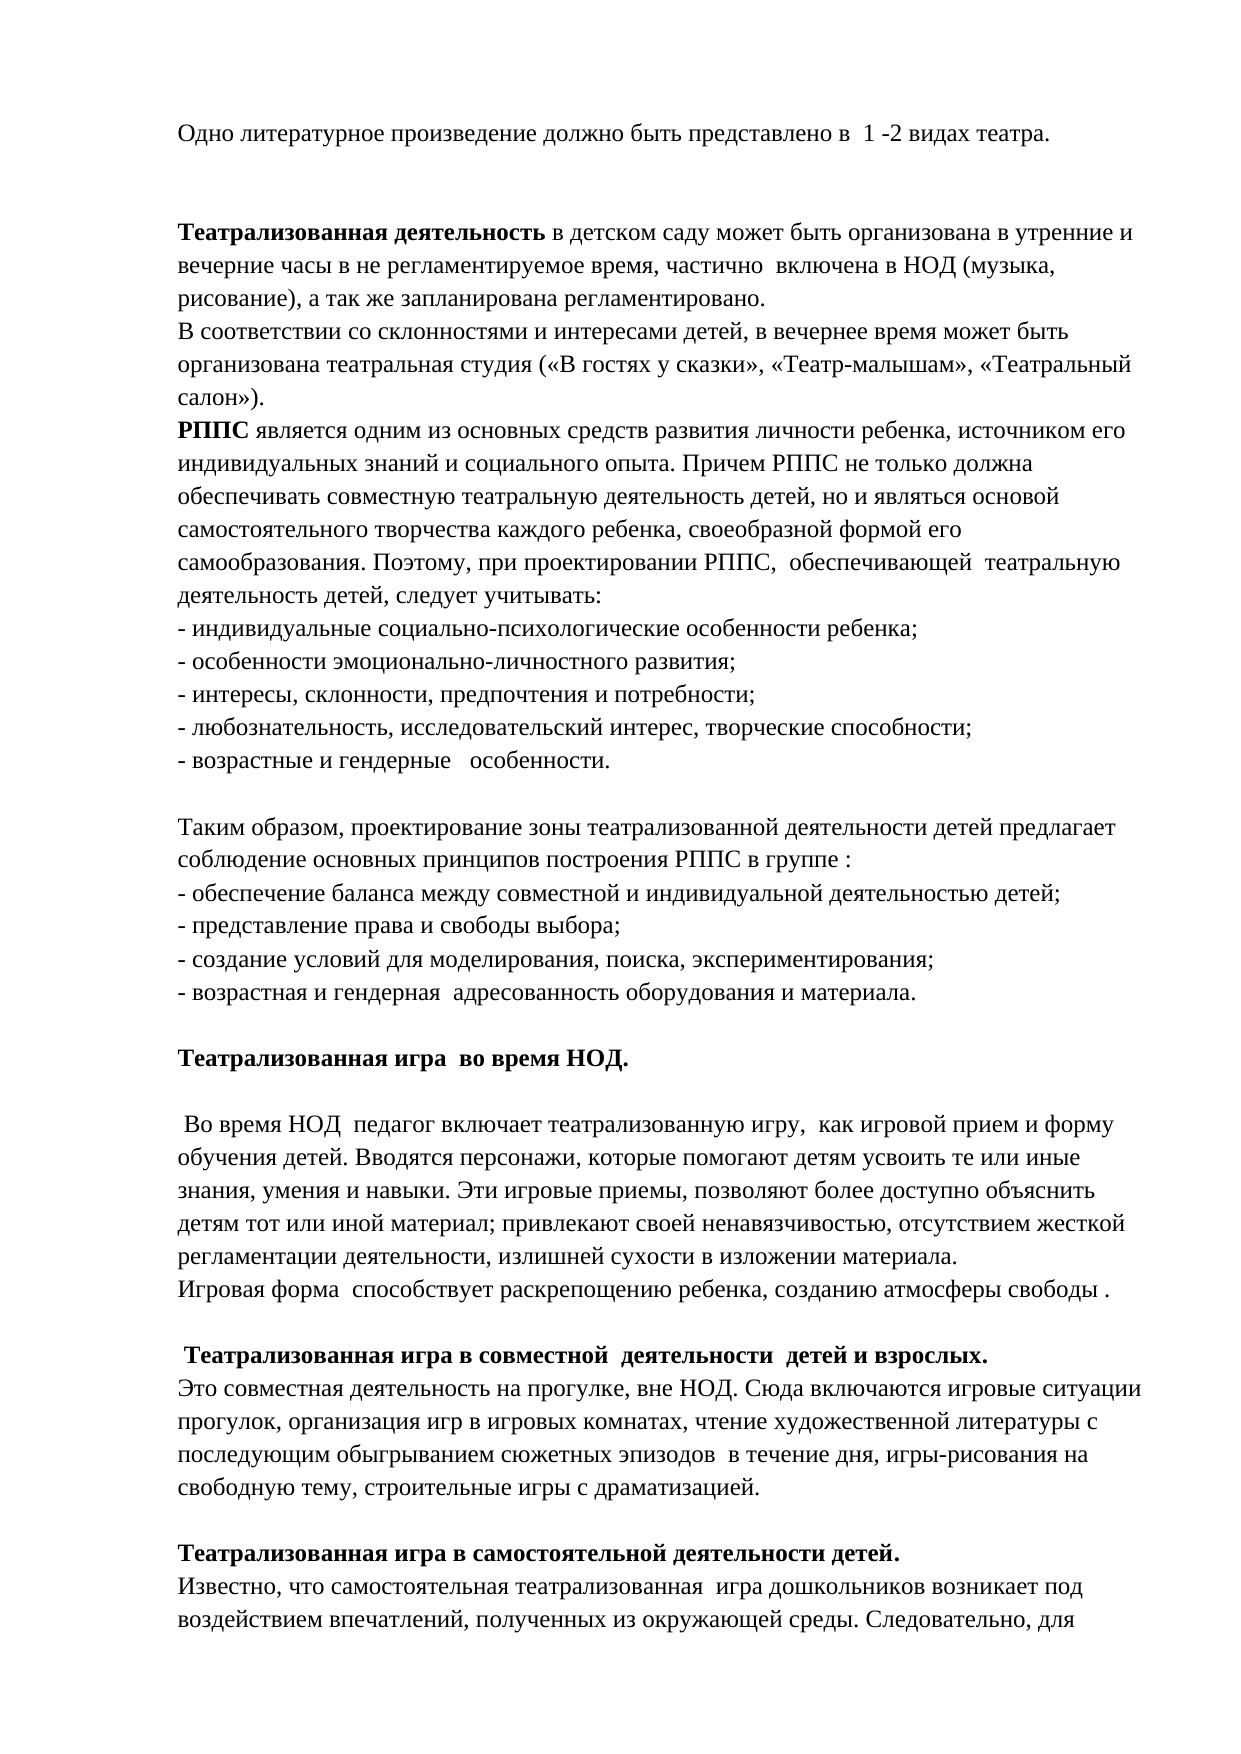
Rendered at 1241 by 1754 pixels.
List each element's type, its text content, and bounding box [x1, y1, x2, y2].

text - особенности эмоционально-личностного развития; [177, 646, 1152, 675]
text Это совместная деятельность на прогулке, вне НОД. Сюда включаются игровые ситуации прогулок, организация игр в игровых комнатах, чтение художественной литературы с последующим обыгрыванием сюжетных эпизодов в течение дня, игры-рисования на свободную тему, строительные игры с драматизацией. [177, 1373, 1152, 1501]
text РППС является одним из основных средств развития личности ребенка, источником его индивидуальных знаний и социального опыта. Причем РППС не только должна обеспечивать совместную театральную деятельность детей, но и являться основой самостоятельного творчества каждого ребенка, своеобразной формой его самообразования. Поэтому, при проектировании РППС, обеспечивающей театральную деятельность детей, следует учитывать: [177, 415, 1152, 609]
text - индивидуальные социально-психологические особенности ребенка; [177, 613, 1152, 642]
text Таким образом, проектирование зоны театрализованной деятельности детей предлагает соблюдение основных принципов построения РППС в группе : [177, 812, 1152, 873]
text Игровая форма способствует раскрепощению ребенка, созданию атмосферы свободы . [177, 1274, 1152, 1303]
text Театрализованная игра во время НОД. [177, 1043, 1152, 1071]
text - возрастные и гендерные особенности. [177, 746, 1152, 774]
text Театрализованная игра в самостоятельной деятельности детей. [177, 1538, 1152, 1567]
text В соответствии со склонностями и интересами детей, в вечернее время может быть организована театральная студия («В гостях у сказки», «Театр-малышам», «Театральный салон»). [177, 316, 1152, 411]
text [177, 1571, 1152, 1633]
text Театрализованная игра в совместной деятельности детей и взрослых. [177, 1340, 1152, 1369]
text - любознательность, исследовательский интерес, творческие способности; [177, 712, 1152, 741]
text - обеспечение баланса между совместной и индивидуальной деятельностью детей; [177, 878, 1152, 906]
text - представление права и свободы выбора; [177, 911, 1152, 939]
text Во время НОД педагог включает театрализованную игру, как игровой прием и форму обучения детей. Вводятся персонажи, которые помогают детям усвоить те или иные знания, умения и навыки. Эти игровые приемы, позволяют более доступно объяснить детям тот или иной материал; привлекают своей ненавязчивостью, отсутствием жесткой регламентации деятельности, излишней сухости в изложении материала. [177, 1109, 1152, 1269]
text - возрастная и гендерная адресованность оборудования и материала. [177, 977, 1152, 1005]
text Одно литературное произведение должно быть представлено в 1 -2 видах театра. [177, 118, 1152, 180]
text - создание условий для моделирования, поиска, экспериментирования; [177, 944, 1152, 972]
text Театрализованная деятельность в детском саду может быть организована в утренние и вечерние часы в не регламентируемое время, частично включена в НОД (музыка, рисование), а так же запланирована регламентировано. [177, 217, 1152, 312]
text - интересы, склонности, предпочтения и потребности; [177, 679, 1152, 708]
